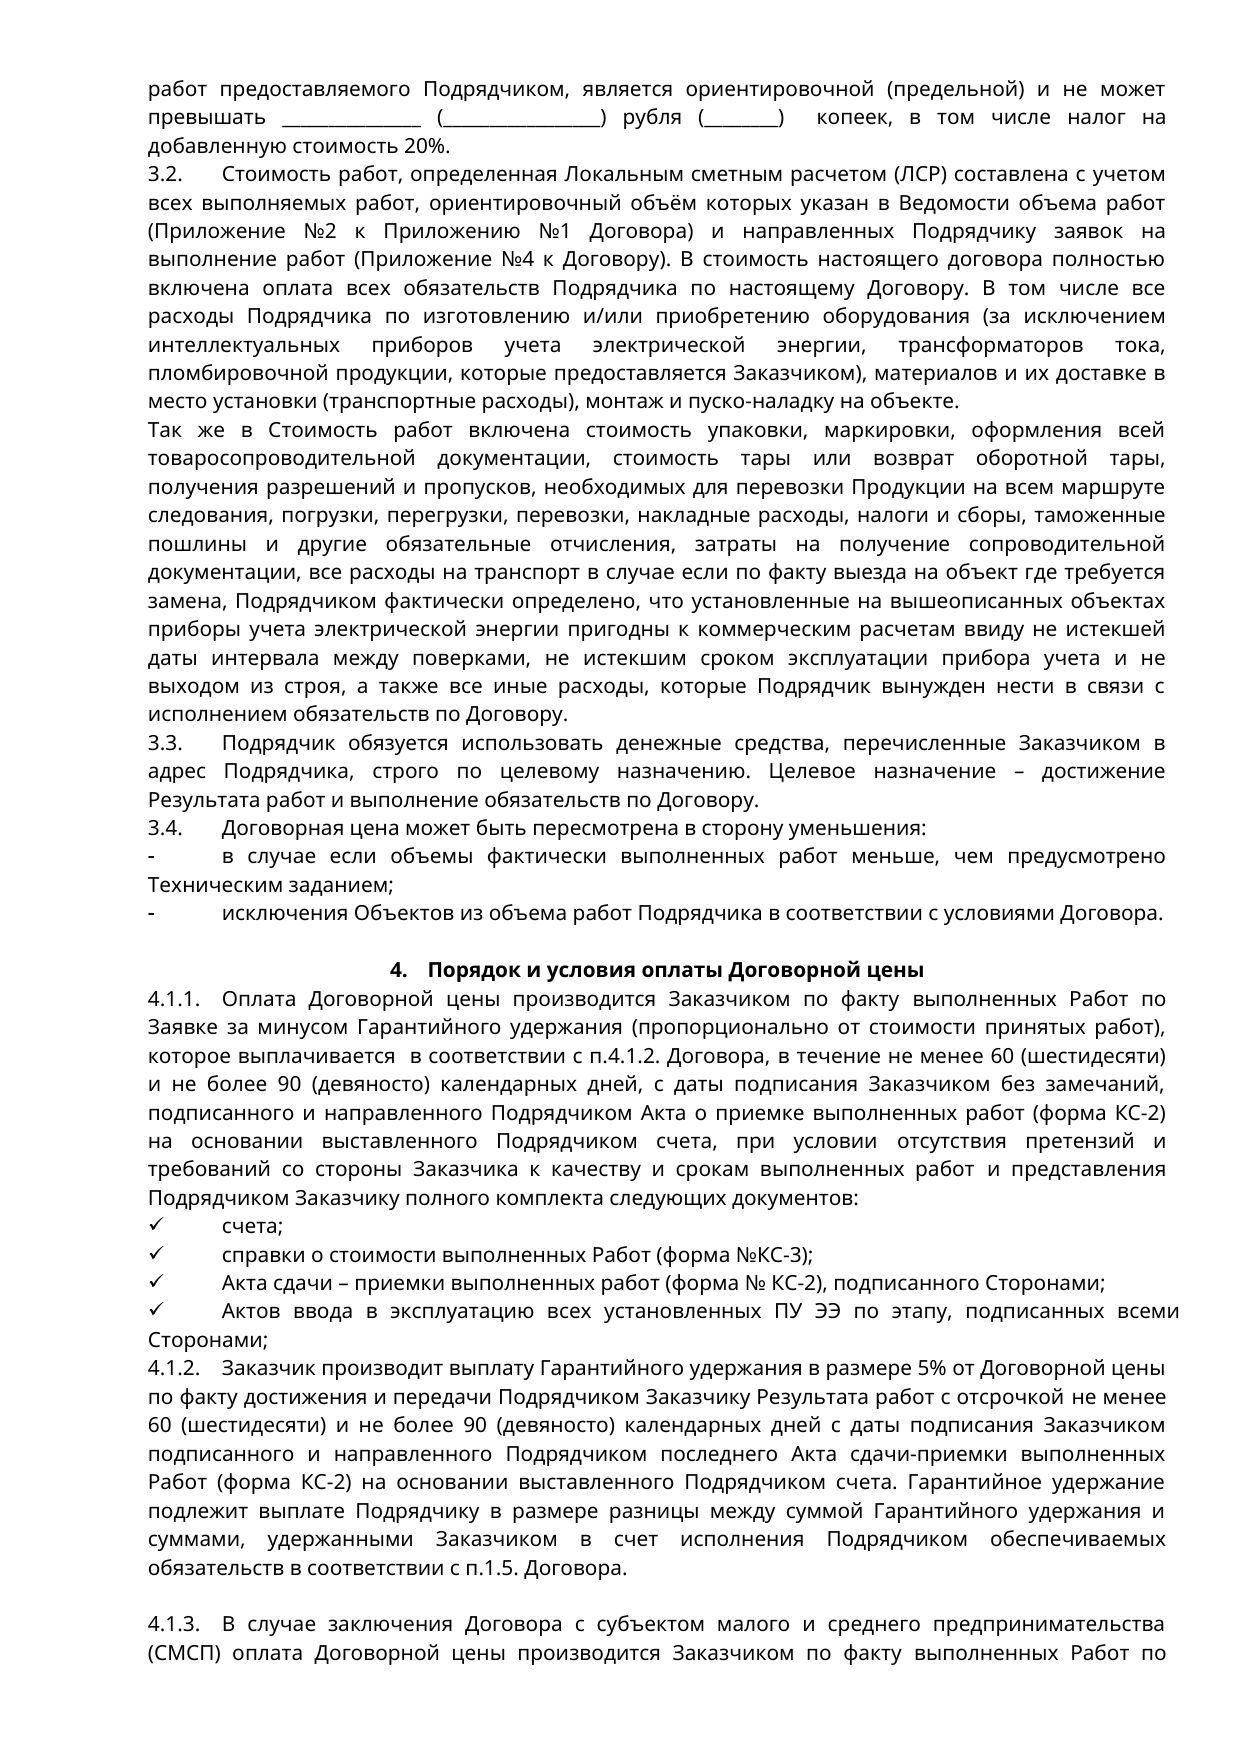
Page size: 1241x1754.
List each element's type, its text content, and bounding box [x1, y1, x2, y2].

list счета; [148, 1211, 1181, 1240]
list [148, 1609, 1167, 1666]
list в случае если объемы фактически выполненных работ меньше, чем предусмотрено Техническим заданием; [148, 842, 1167, 898]
list Так же в Стоимость работ включена стоимость упаковки, маркировки, оформления всей товаросопроводительной документации, стоимость тары или возврат оборотной тары, получения разрешений и пропусков, необходимых для перевозки Продукции на всем маршруте следования, погрузки, перегрузки, перевозки, накладные расходы, налоги и сборы, таможенные пошлины и другие обязательные отчисления, затраты на получение сопроводительной документации, все расходы на транспорт в случае если по факту выезда на объект где требуется замена, Подрядчиком фактически определено, что установленные на вышеописанных объектах приборы учета электрической энергии пригодны к коммерческим расчетам ввиду не истекшей даты интервала между поверками, не истекшим сроком эксплуатации прибора учета и не выходом из строя, а также все иные расходы, которые Подрядчик вынужден нести в связи с исполнением обязательств по Договору. [148, 415, 1167, 728]
list Акта сдачи – приемки выполненных работ (форма № КС-2), подписанного Сторонами; [148, 1268, 1181, 1297]
list Актов ввода в эксплуатацию всех установленных ПУ ЭЭ по этапу, подписанных всеми Сторонами; [148, 1297, 1181, 1353]
list исключения Объектов из объема работ Подрядчика в соответствии с условиями Договора. [148, 898, 1167, 927]
list Стоимость работ, определенная Локальным сметным расчетом (ЛСР) составлена с учетом всех выполняемых работ, ориентировочный объём которых указан в Ведомости объема работ (Приложение №2 к Приложению №1 Договора) и направленных Подрядчику заявок на выполнение работ (Приложение №4 к Договору). В стоимость настоящего договора полностью включена оплата всех обязательств Подрядчика по настоящему Договору. В том числе все расходы Подрядчика по изготовлению и/или приобретению оборудования (за исключением интеллектуальных приборов учета электрической энергии, трансформаторов тока, пломбировочной продукции, которые предоставляется Заказчиком), материалов и их доставке в место установки (транспортные расходы), монтаж и пуско-наладку на объекте. [148, 159, 1167, 415]
list Договорная цена может быть пересмотрена в сторону уменьшения: [148, 813, 1167, 842]
list Оплата Договорной цены производится Заказчиком по факту выполненных Работ по Заявке за минусом Гарантийного удержания (пропорционально от стоимости принятых работ), которое выплачивается в соответствии с п.4.1.2. Договора, в течение не менее 60 (шестидесяти) и не более 90 (девяносто) календарных дней, с даты подписания Заказчиком без замечаний, подписанного и направленного Подрядчиком Акта о приемке выполненных работ (форма КС-2) на основании выставленного Подрядчиком счета, при условии отсутствия претензий и требований со стороны Заказчика к качеству и срокам выполненных работ и представления Подрядчиком Заказчику полного комплекта следующих документов: [148, 984, 1167, 1211]
list справки о стоимости выполненных Работ (форма №КС-3); [148, 1240, 1181, 1268]
list Подрядчик обязуется использовать денежные средства, перечисленные Заказчиком в адрес Подрядчика, строго по целевому назначению. Целевое назначение – достижение Результата работ и выполнение обязательств по Договору. [148, 728, 1167, 813]
list Заказчик производит выплату Гарантийного удержания в размере 5% от Договорной цены по факту достижения и передачи Подрядчиком Заказчику Результата работ с отсрочкой не менее 60 (шестидесяти) и не более 90 (девяносто) календарных дней с даты подписания Заказчиком подписанного и направленного Подрядчиком последнего Акта сдачи-приемки выполненных Работ (форма КС-2) на основании выставленного Подрядчиком счета. Гарантийное удержание подлежит выплате Подрядчику в размере разницы между суммой Гарантийного удержания и суммами, удержанными Заказчиком в счет исполнения Подрядчиком обеспечиваемых обязательств в соответствии с п.1.5. Договора. [148, 1353, 1167, 1581]
list Порядок и условия оплаты Договорной цены [148, 955, 1167, 984]
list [148, 74, 1167, 159]
